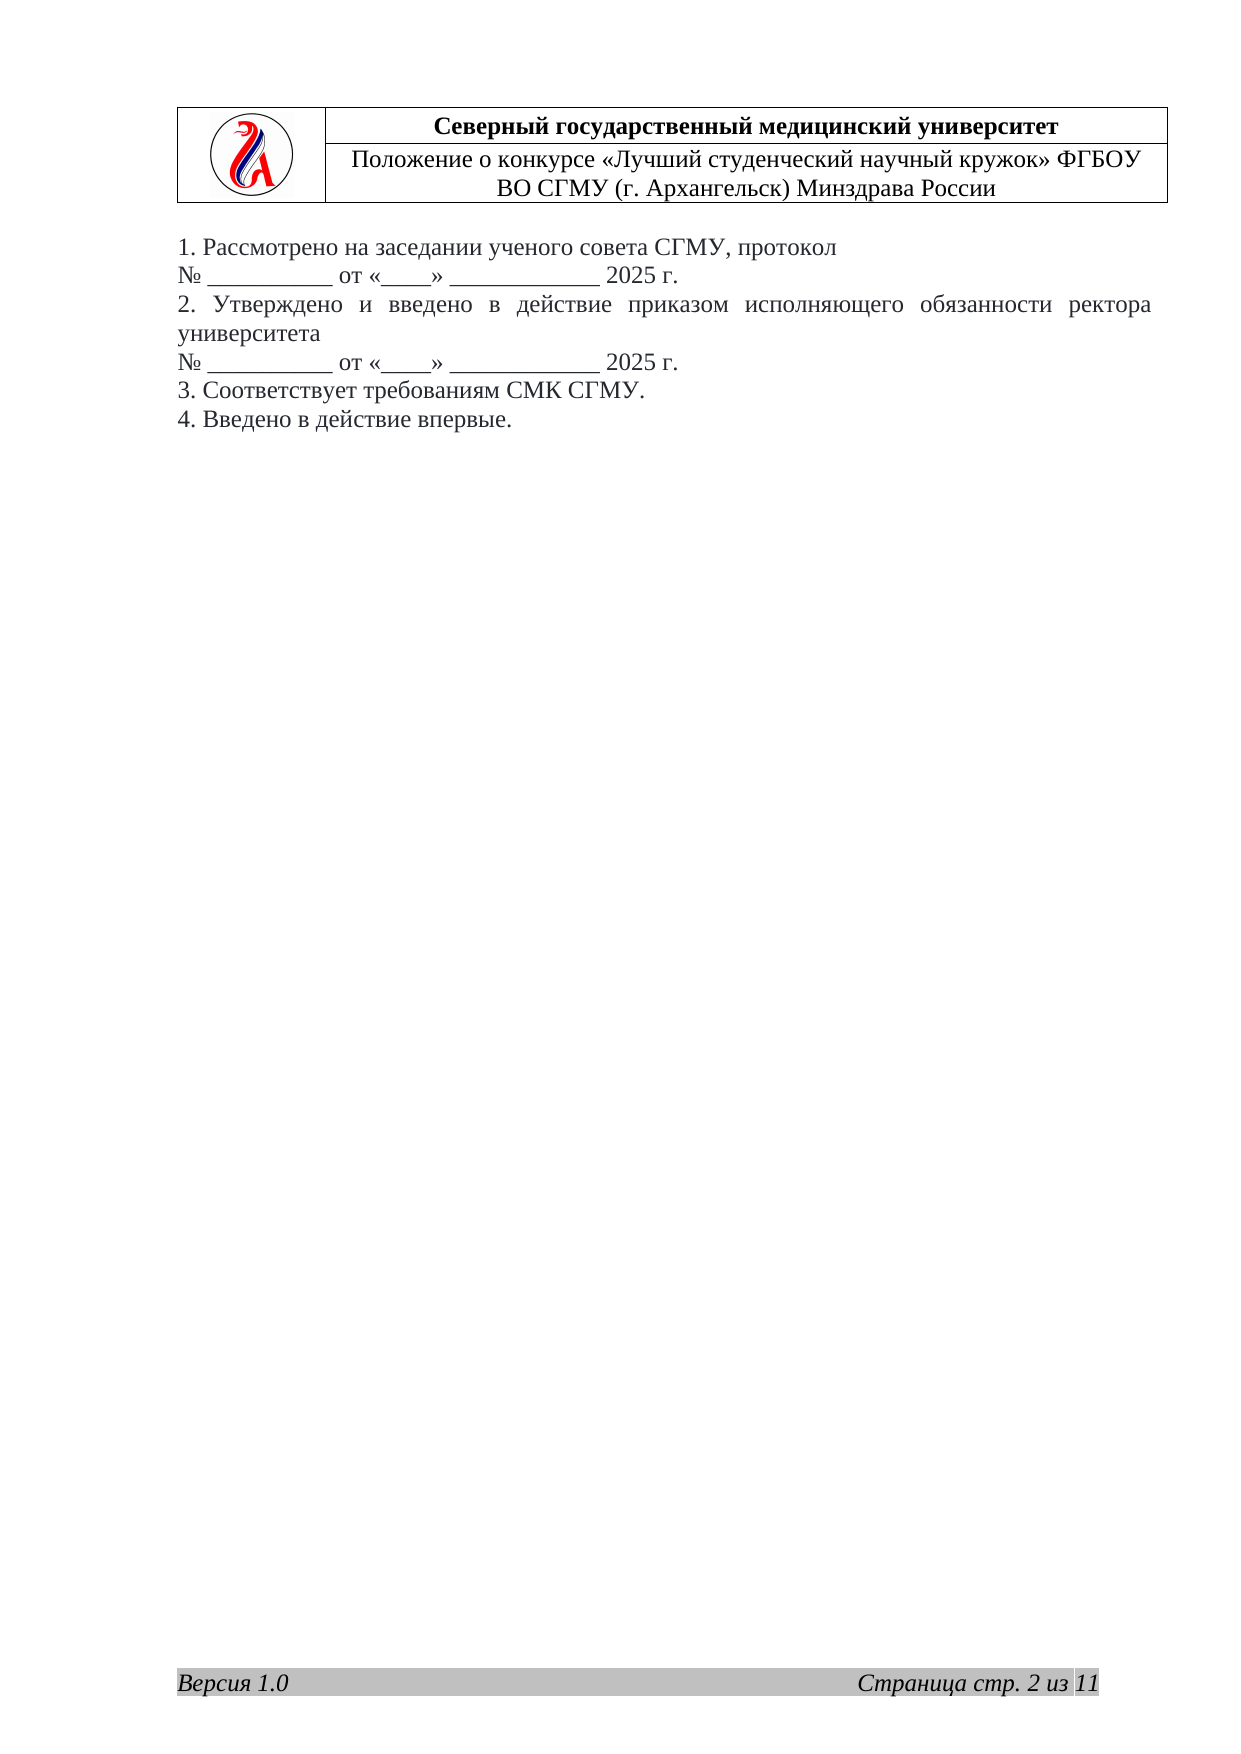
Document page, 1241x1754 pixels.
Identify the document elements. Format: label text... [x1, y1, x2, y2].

picture [209, 112, 294, 198]
text № __________ от «____» ____________ 2025 г. [177, 261, 1152, 289]
text 2. Утверждено и введено в действие приказом исполняющего обязанности ректора университета № __________ от «____» ____________ 2025 г. [177, 289, 1152, 376]
text 4. Введено в действие впервые. [177, 404, 1152, 433]
text 1. Рассмотрено на заседании ученого совета СГМУ, протокол [177, 232, 1152, 261]
text 3. Соответствует требованиям СМК СГМУ. [177, 376, 1152, 404]
